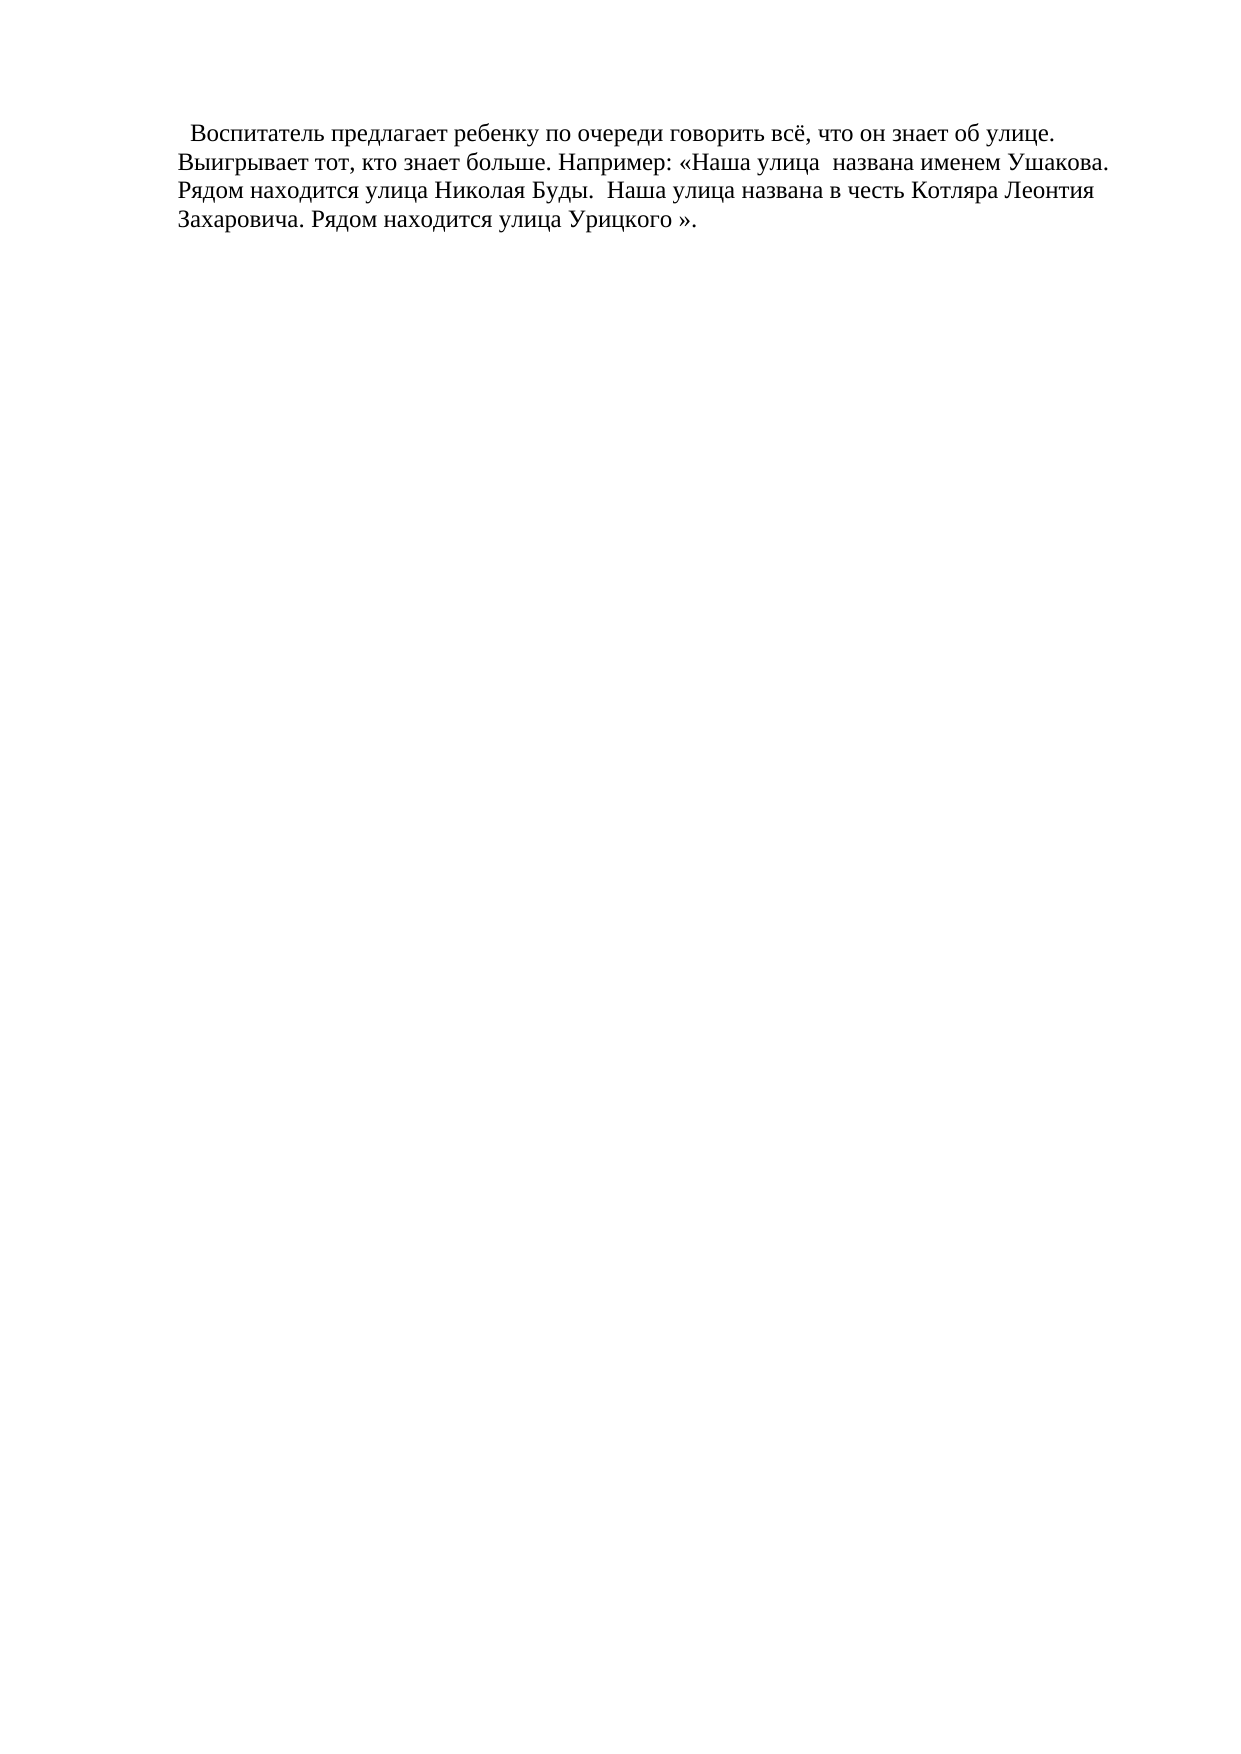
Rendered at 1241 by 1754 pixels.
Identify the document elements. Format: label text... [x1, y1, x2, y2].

text Воспитатель предлагает ребенку по очереди говорить всё, что он знает об улице. Выигрывает тот, кто знает больше. Например: «Наша улица названа именем Ушакова. Рядом находится улица Николая Буды. Наша улица названа в честь Котляра Леонтия Захаровича. Рядом находится улица Урицкого ». [177, 118, 1152, 233]
